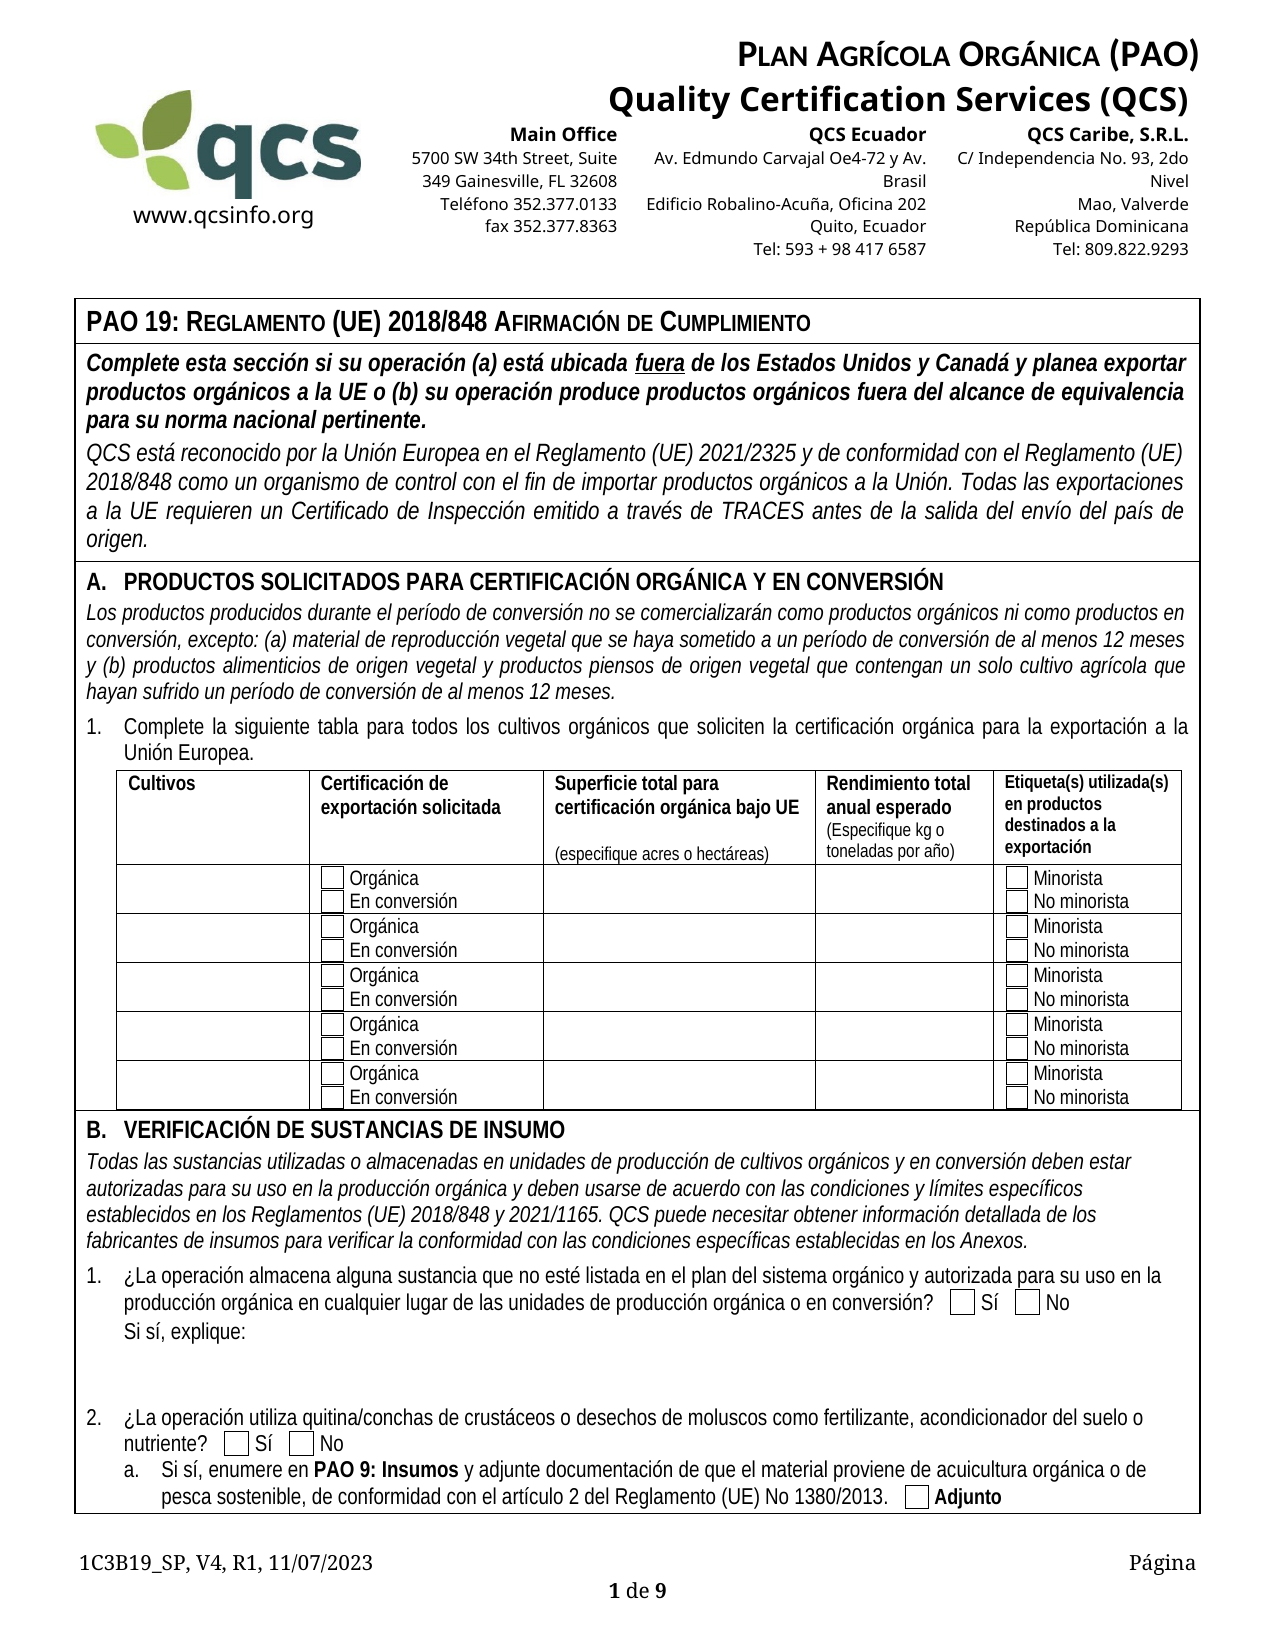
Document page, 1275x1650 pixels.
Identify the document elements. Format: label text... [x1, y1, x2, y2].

table_cell VERIFICACIÓN DE SUSTANCIAS DE INSUMO Todas las sustancias utilizadas o almacenadas en unidades de producción de cultivos orgánicos y en conversión deben estar autorizadas para su uso en la producción orgánica y deben usarse de acuerdo con las condiciones y límites específicos establecidos en los Reglamentos (UE) 2018/848 y 2021/1165. QCS puede necesitar obtener información detallada de los fabricantes de insumos para verificar la conformidad con las condiciones específicas establecidas en los Anexos. ¿La operación almacena alguna sustancia que no esté listada en el plan del sistema orgánico y autorizada para su uso en la producción orgánica en cualquier lugar de las unidades de producción orgánica o en conversión? Sí No Si sí, explique: ¿La operación utiliza quitina/conchas de crustáceos o desechos de moluscos como fertilizante, acondicionador del suelo o nutriente? Sí No Si sí, enumere en PAO 9: Insumos y adjunte documentación de que el material proviene de acuicultura orgánica o de pesca sostenible, de conformidad con el artículo 2 del Reglamento (UE) No 1380/2013. Adjunto [76, 1111, 1199, 1513]
table_cell Complete esta sección si su operación (a) está ubicada fuera de los Estados Unidos y Canadá y planea exportar productos orgánicos a la UE o (b) su operación produce productos orgánicos fuera del alcance de equivalencia para su norma nacional pertinente. QCS está reconocido por la Unión Europea en el Reglamento (UE) 2021/2325 y de conformidad con el Reglamento (UE) 2018/848 como un organismo de control con el fin de importar productos orgánicos a la Unión. Todas las exportaciones a la UE requieren un Certificado de Inspección emitido a través de TRACES antes de la salida del envío del país de origen. [76, 344, 1199, 561]
table_header PAO 19: Reglamento (UE) 2018/848 Afirmación de Cumplimiento [76, 299, 1199, 343]
table_cell PRODUCTOS SOLICITADOS PARA CERTIFICACIÓN ORGÁNICA Y EN CONVERSIÓN Los productos producidos durante el período de conversión no se comercializarán como productos orgánicos ni como productos en conversión, excepto: (a) material de reproducción vegetal que se haya sometido a un período de conversión de al menos 12 meses y (b) productos alimenticios de origen vegetal y productos piensos de origen vegetal que contengan un solo cultivo agrícola que hayan sufrido un período de conversión de al menos 12 meses. Complete la siguiente tabla para todos los cultivos orgánicos que soliciten la certificación orgánica para la exportación a la Unión Europea. [76, 562, 1199, 1110]
picture [95, 90, 361, 199]
